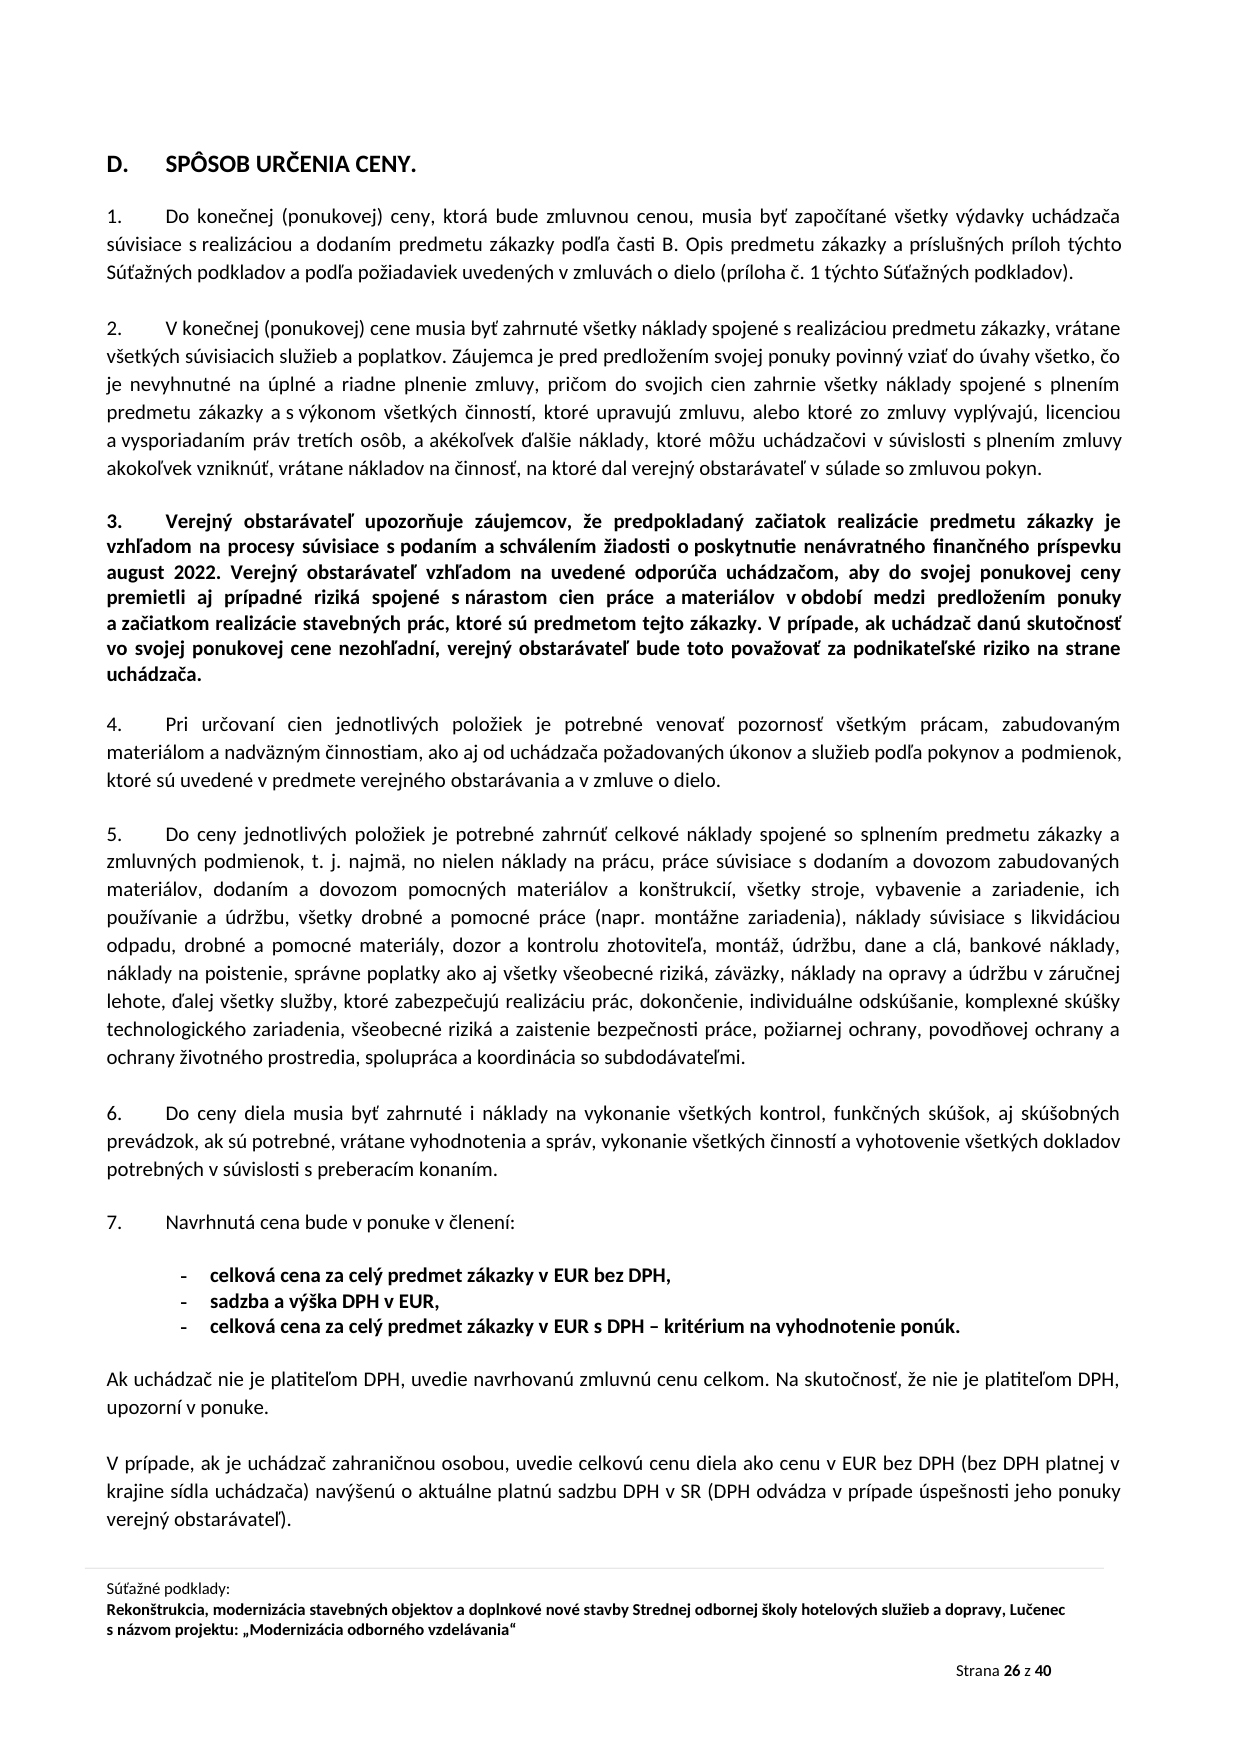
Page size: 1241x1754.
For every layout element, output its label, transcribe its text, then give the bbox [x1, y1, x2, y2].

list V konečnej (ponukovej) cene musia byť zahrnuté všetky náklady spojené s realizáciou predmetu zákazky, vrátane všetkých súvisiacich služieb a poplatkov. Záujemca je pred predložením svojej ponuky povinný vziať do úvahy všetko, čo je nevyhnutné na úplné a riadne plnenie zmluvy, pričom do svojich cien zahrnie všetky náklady spojené s plnením predmetu zákazky a s výkonom všetkých činností, ktoré upravujú zmluvu, alebo ktoré zo zmluvy vyplývajú, licenciou a vysporiadaním práv tretích osôb, a akékoľvek ďalšie náklady, ktoré môžu uchádzačovi v súvislosti s plnením zmluvy akokoľvek vzniknúť, vrátane nákladov na činnosť, na ktoré dal verejný obstarávateľ v súlade so zmluvou pokyn. [106, 315, 1122, 480]
text D. SPÔSOB URČENIA CENY. [106, 148, 1122, 178]
text Ak uchádzač nie je platiteľom DPH, uvedie navrhovanú zmluvnú cenu celkom. Na skutočnosť, že nie je platiteľom DPH, upozorní v ponuke. [106, 1367, 1122, 1420]
text V prípade, ak je uchádzač zahraničnou osobou, uvedie celkovú cenu diela ako cenu v EUR bez DPH (bez DPH platnej v krajine sídla uchádzača) navýšenú o aktuálne platnú sadzbu DPH v SR (DPH odvádza v prípade úspešnosti jeho ponuky verejný obstarávateľ). [106, 1450, 1122, 1532]
list sadzba a výška DPH v EUR, [180, 1288, 1122, 1313]
list Do konečnej (ponukovej) ceny, ktorá bude zmluvnou cenou, musia byť započítané všetky výdavky uchádzača súvisiace s realizáciou a dodaním predmetu zákazky podľa časti B. Opis predmetu zákazky a príslušných príloh týchto Súťažných podkladov a podľa požiadaviek uvedených v zmluvách o dielo (príloha č. 1 týchto Súťažných podkladov). [106, 204, 1122, 285]
list Navrhnutá cena bude v ponuke v členení: [106, 1209, 1122, 1234]
list celková cena za celý predmet zákazky v EUR bez DPH, [180, 1262, 1122, 1288]
list Verejný obstarávateľ upozorňuje záujemcov, že predpokladaný začiatok realizácie predmetu zákazky je vzhľadom na procesy súvisiace s podaním a schválením žiadosti o poskytnutie nenávratného finančného príspevku august 2022. Verejný obstarávateľ vzhľadom na uvedené odporúča uchádzačom, aby do svojej ponukovej ceny premietli aj prípadné riziká spojené s nárastom cien práce a materiálov v období medzi predložením ponuky a začiatkom realizácie stavebných prác, ktoré sú predmetom tejto zákazky. V prípade, ak uchádzač danú skutočnosť vo svojej ponukovej cene nezohľadní, verejný obstarávateľ bude toto považovať za podnikateľské riziko na strane uchádzača. [106, 508, 1122, 686]
list Pri určovaní cien jednotlivých položiek je potrebné venovať pozornosť všetkým prácam, zabudovaným materiálom a nadväzným činnostiam, ako aj od uchádzača požadovaných úkonov a služieb podľa pokynov a podmienok, ktoré sú uvedené v predmete verejného obstarávania a v zmluve o dielo. [106, 712, 1122, 793]
list celková cena za celý predmet zákazky v EUR s DPH – kritérium na vyhodnotenie ponúk. [180, 1313, 1122, 1339]
list Do ceny diela musia byť zahrnuté i náklady na vykonanie všetkých kontrol, funkčných skúšok, aj skúšobných prevádzok, ak sú potrebné, vrátane vyhodnotenia a správ, vykonanie všetkých činností a vyhotovenie všetkých dokladov potrebných v súvislosti s preberacím konaním. [106, 1100, 1122, 1181]
list Do ceny jednotlivých položiek je potrebné zahrnúť celkové náklady spojené so splnením predmetu zákazky a zmluvných podmienok, t. j. najmä, no nielen náklady na prácu, práce súvisiace s dodaním a dovozom zabudovaných materiálov, dodaním a dovozom pomocných materiálov a konštrukcií, všetky stroje, vybavenie a zariadenie, ich používanie a údržbu, všetky drobné a pomocné práce (napr. montážne zariadenia), náklady súvisiace s likvidáciou odpadu, drobné a pomocné materiály, dozor a kontrolu zhotoviteľa, montáž, údržbu, dane a clá, bankové náklady, náklady na poistenie, správne poplatky ako aj všetky všeobecné riziká, záväzky, náklady na opravy a údržbu v záručnej lehote, ďalej všetky služby, ktoré zabezpečujú realizáciu prác, dokončenie, individuálne odskúšanie, komplexné skúšky technologického zariadenia, všeobecné riziká a zaistenie bezpečnosti práce, požiarnej ochrany, povodňovej ochrany a ochrany životného prostredia, spolupráca a koordinácia so subdodávateľmi. [106, 821, 1122, 1069]
